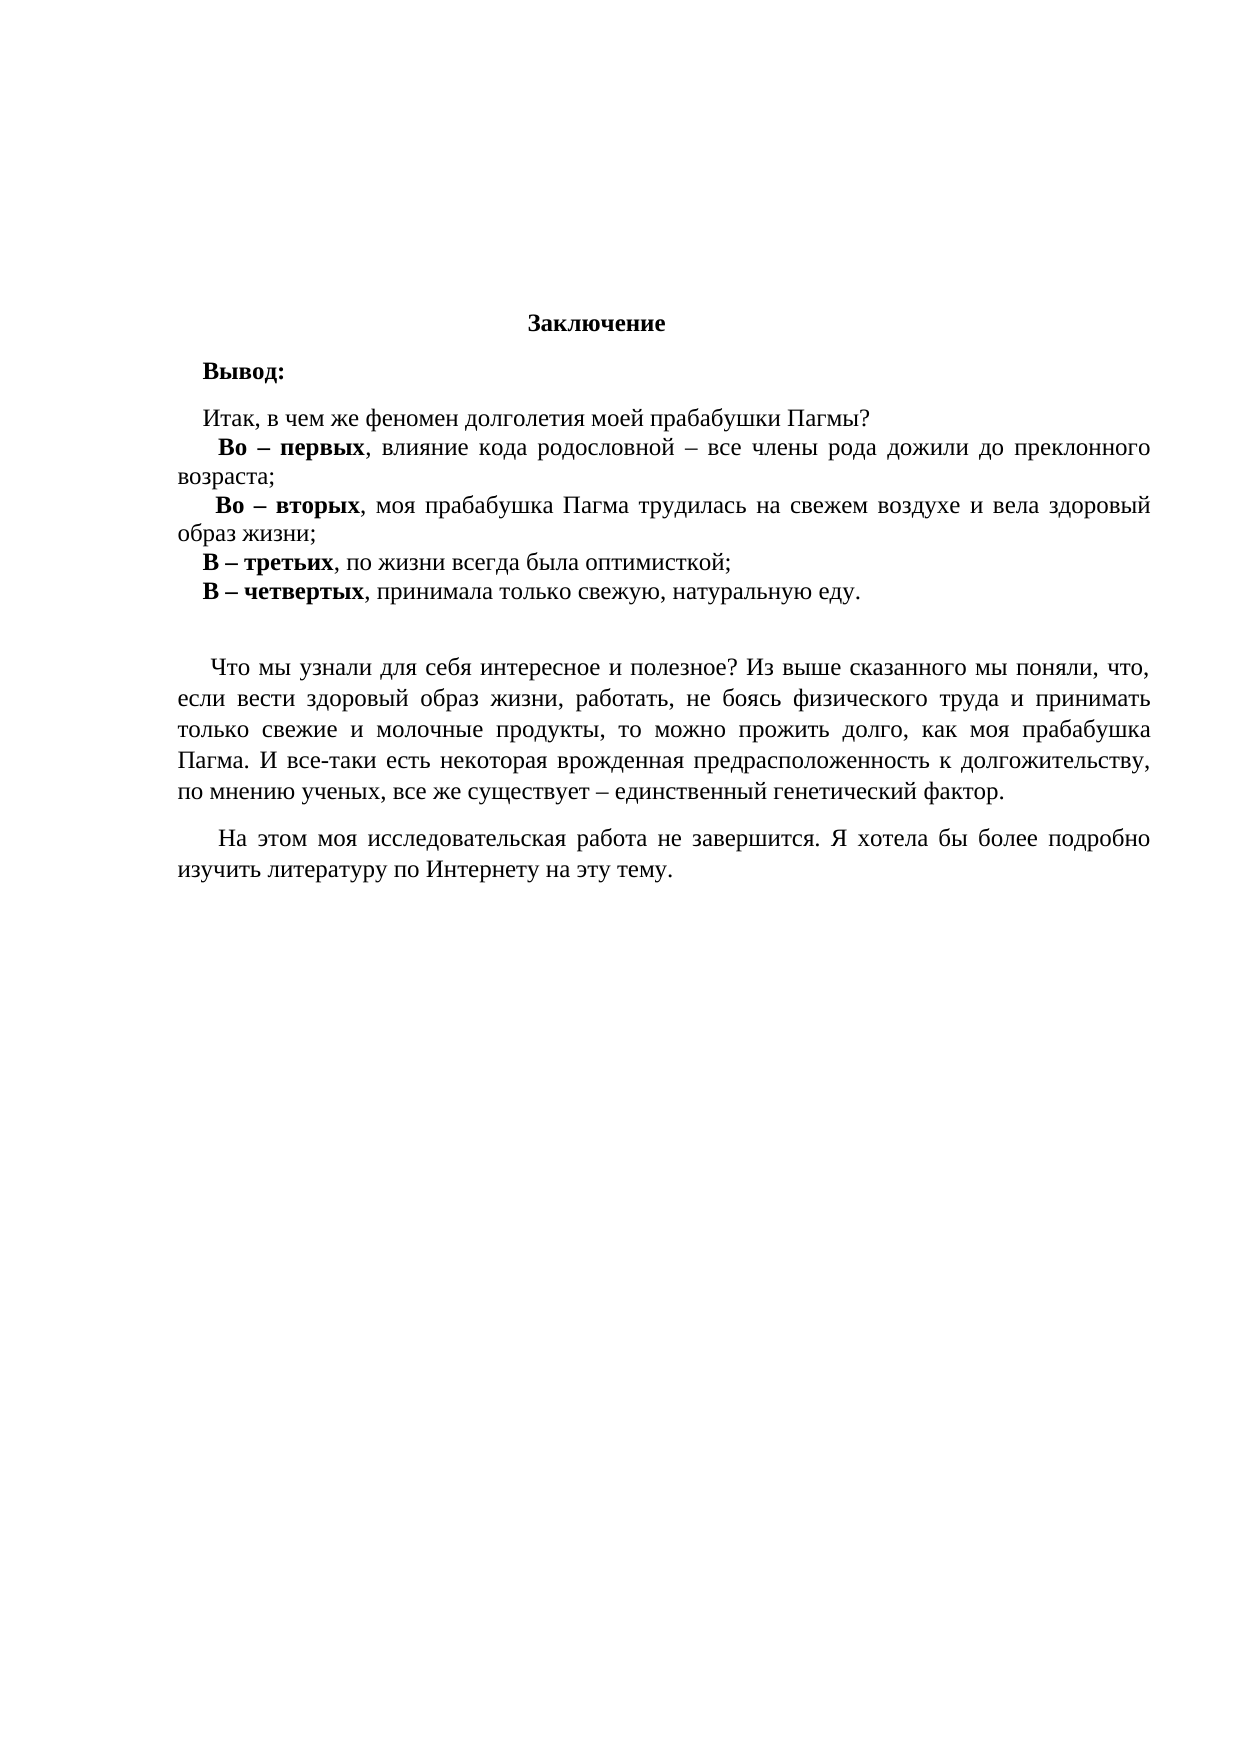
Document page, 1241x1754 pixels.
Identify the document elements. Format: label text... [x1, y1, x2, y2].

text В – четвертых, принимала только свежую, натуральную еду. [177, 576, 1152, 605]
text Заключение [177, 308, 1152, 337]
text Что мы узнали для себя интересное и полезное? Из выше сказанного мы поняли, что, если вести здоровый образ жизни, работать, не боясь физического труда и принимать только свежие и молочные продукты, то можно прожить долго, как моя прабабушка Пагма. И все-таки есть некоторая врожденная предрасположенность к долгожительству, по мнению ученых, все же существует – единственный генетический фактор. [177, 652, 1152, 804]
text В – третьих, по жизни всегда была оптимисткой; [177, 547, 1152, 576]
text Итак, в чем же феномен долголетия моей прабабушки Пагмы? [177, 403, 1152, 432]
text Вывод: [177, 356, 1152, 384]
text На этом моя исследовательская работа не завершится. Я хотела бы более подробно изучить литературу по Интернету на эту тему. [177, 823, 1152, 883]
text Во – вторых, моя прабабушка Пагма трудилась на свежем воздухе и вела здоровый образ жизни; [177, 490, 1152, 547]
text Во – первых, влияние кода родословной – все члены рода дожили до преклонного возраста; [177, 432, 1152, 490]
